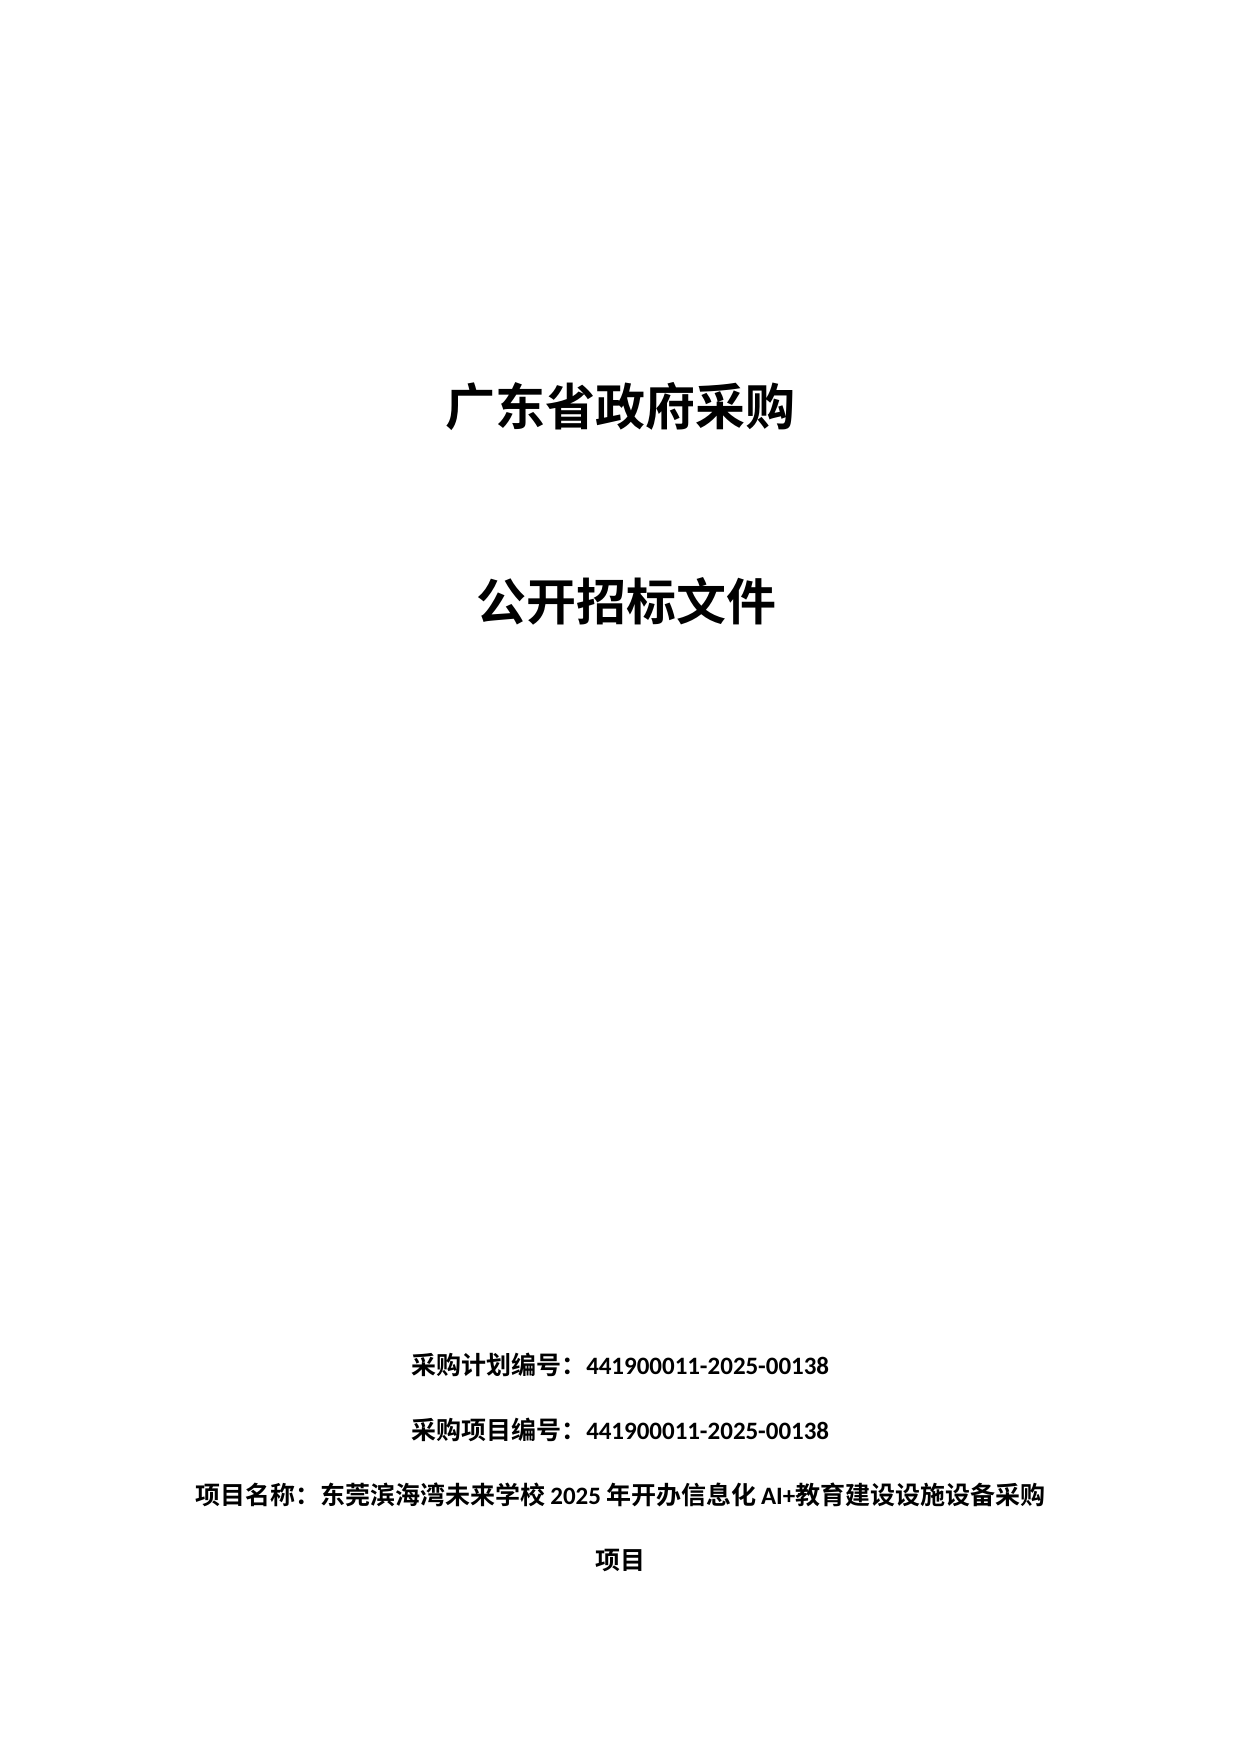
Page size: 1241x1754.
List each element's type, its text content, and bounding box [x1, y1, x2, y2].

text 采购计划编号：441900011-2025-00138 [187, 1332, 1053, 1397]
text 广东省政府采购 [187, 357, 1053, 454]
text 采购项目编号：441900011-2025-00138 [187, 1397, 1053, 1462]
text 公开招标文件 [187, 552, 1053, 1332]
text 项目名称：东莞滨海湾未来学校2025年开办信息化AI+教育建设设施设备采购项目 [187, 1462, 1053, 1592]
